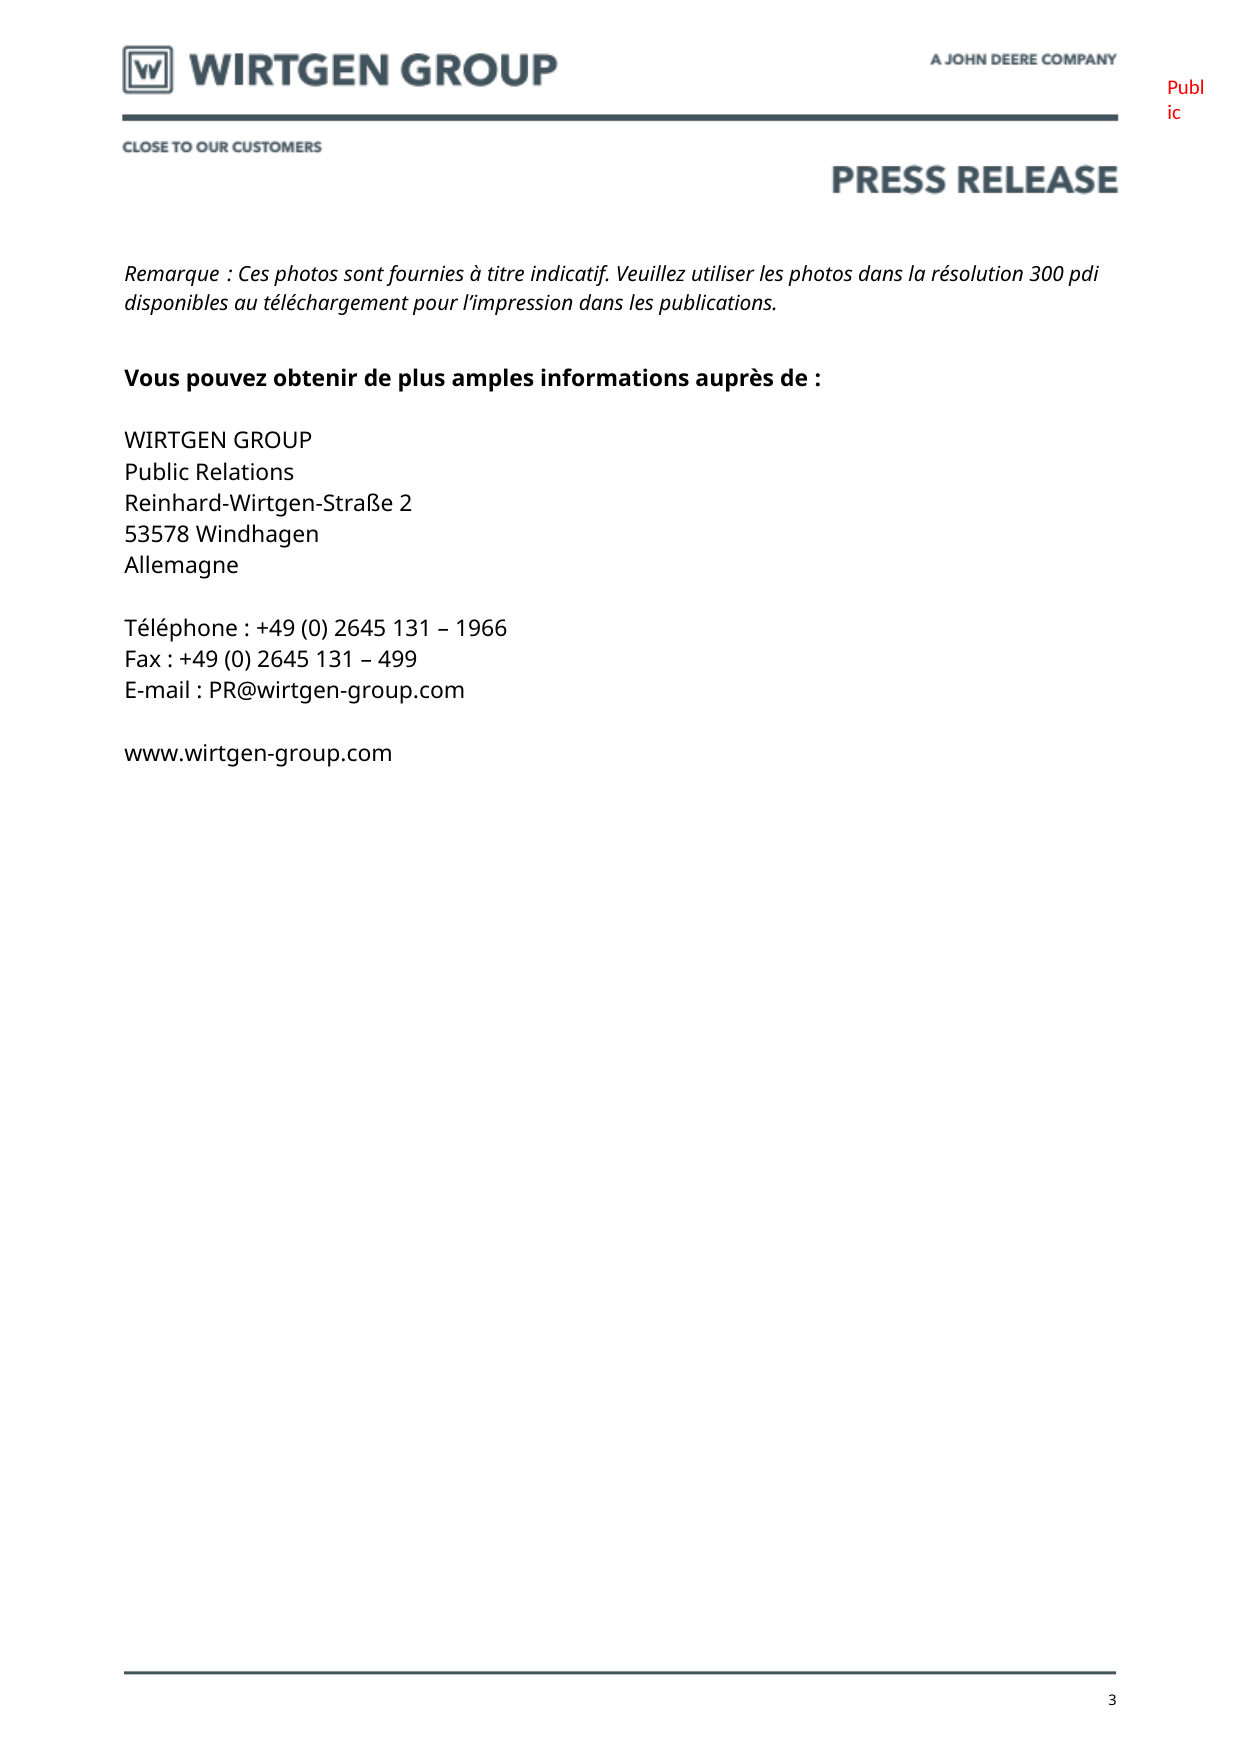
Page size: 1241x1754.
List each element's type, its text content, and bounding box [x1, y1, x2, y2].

text Reinhard-Wirtgen-Straße 2 [124, 487, 1116, 518]
text 53578 Windhagen [124, 518, 1116, 549]
text www.wirtgen-group.com [124, 737, 1116, 768]
text Téléphone : +49 (0) 2645 131 – 1966 [124, 612, 1116, 643]
text Remarque : Ces photos sont fournies à titre indicatif. Veuillez utiliser les photos dans la résolution 300 pdi disponibles au téléchargement pour l’impression dans les publications. [124, 259, 1116, 316]
text WIRTGEN GROUP [124, 424, 1116, 456]
text Allemagne [124, 549, 1116, 581]
text Fax : +49 (0) 2645 131 – 499 [124, 643, 1116, 674]
text Vous pouvez obtenir de plus amples informations auprès de : [124, 362, 1116, 393]
text Public Relations [124, 456, 1116, 487]
text E-mail : PR@wirtgen-group.com [124, 674, 1116, 706]
